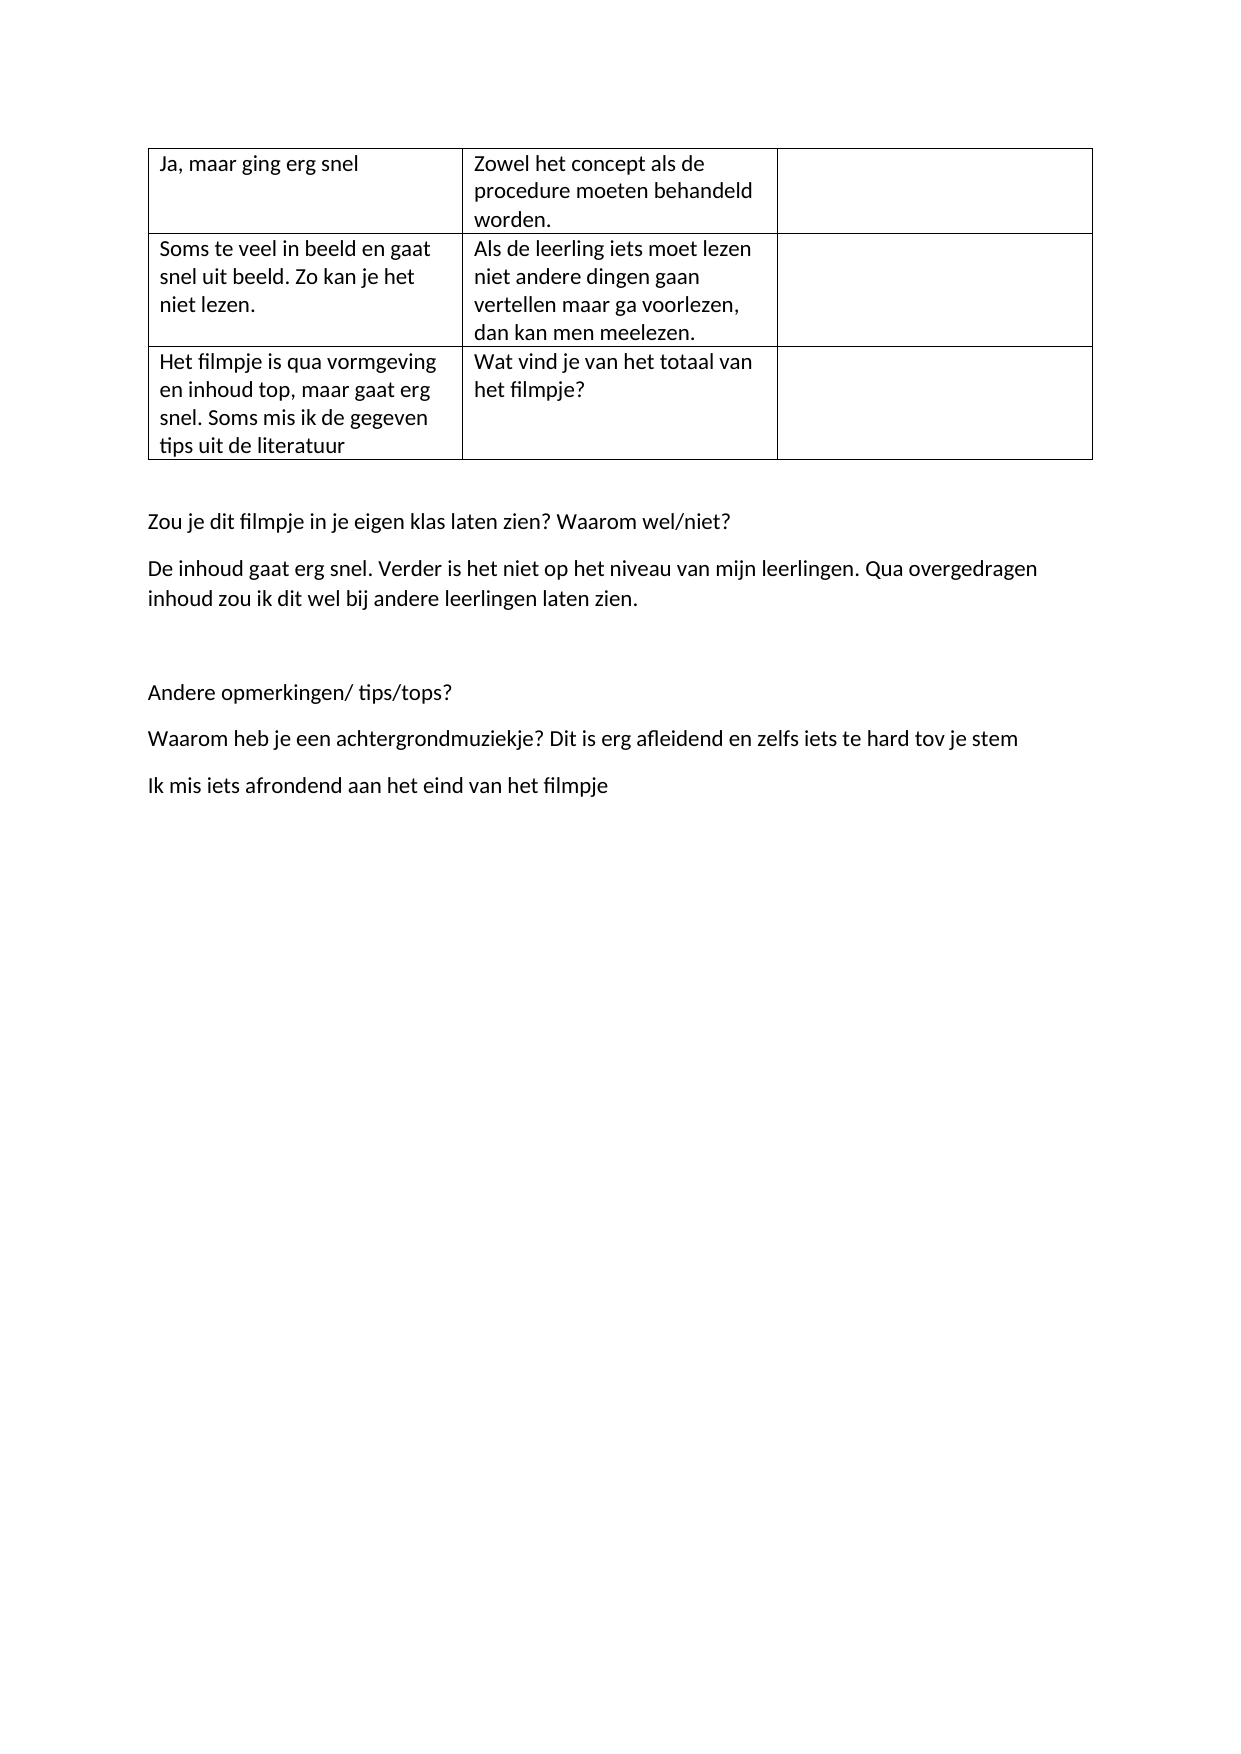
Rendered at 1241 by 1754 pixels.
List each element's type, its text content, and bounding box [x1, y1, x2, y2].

table_cell Het filmpje is qua vormgeving en inhoud top, maar gaat erg snel. Soms mis ik de gegeven tips uit de literatuur [149, 347, 462, 459]
text Ik mis iets afrondend aan het eind van het filmpje [148, 771, 1093, 799]
table_cell Soms te veel in beeld en gaat snel uit beeld. Zo kan je het niet lezen. [149, 234, 462, 346]
table_cell Wat vind je van het totaal van het filmpje? [463, 347, 777, 459]
text Zou je dit filmpje in je eigen klas laten zien? Waarom wel/niet? [148, 507, 1093, 535]
text Waarom heb je een achtergrondmuziekje? Dit is erg afleidend en zelfs iets te hard tov je stem [148, 724, 1093, 753]
table_cell [778, 347, 1092, 459]
table_cell Zowel het concept als de procedure moeten behandeld worden. [463, 149, 777, 233]
table_cell Als de leerling iets moet lezen niet andere dingen gaan vertellen maar ga voorlezen, dan kan men meelezen. [463, 234, 777, 346]
table_cell Ja, maar ging erg snel [149, 149, 462, 233]
table_cell [778, 149, 1092, 233]
text De inhoud gaat erg snel. Verder is het niet op het niveau van mijn leerlingen. Qua overgedragen inhoud zou ik dit wel bij andere leerlingen laten zien. [148, 554, 1093, 612]
text Andere opmerkingen/ tips/tops? [148, 678, 1093, 706]
table_cell [778, 234, 1092, 346]
